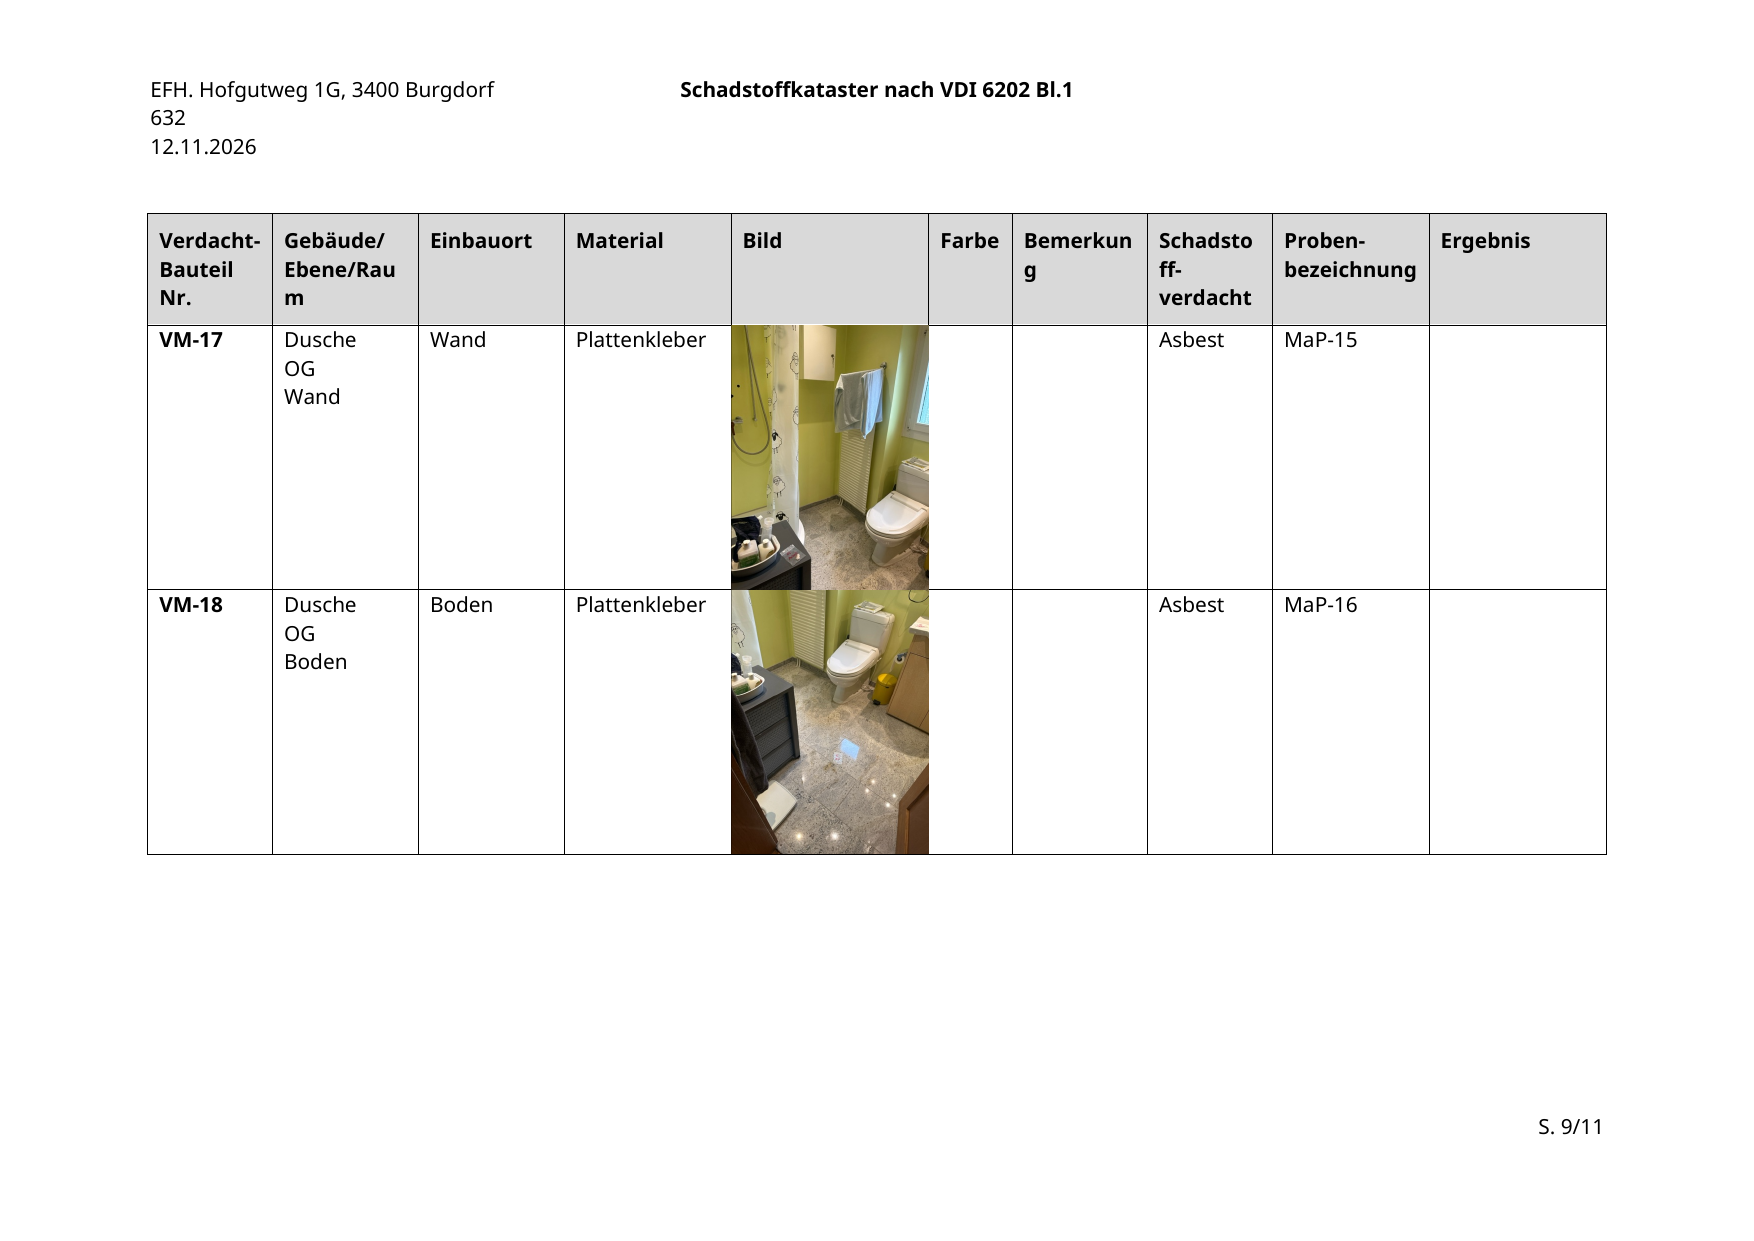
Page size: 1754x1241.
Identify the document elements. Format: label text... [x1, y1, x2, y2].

table_header Material [565, 214, 731, 324]
picture [731, 325, 929, 854]
table_cell [1013, 590, 1147, 854]
table_header Einbauort [419, 214, 564, 324]
table_cell [929, 590, 1012, 854]
table_cell VM-18 [148, 590, 272, 854]
table_cell [1013, 326, 1147, 589]
table_cell VM-17 [148, 326, 272, 589]
table_cell MaP-15 [1273, 326, 1429, 589]
table_cell Dusche OG Wand [273, 326, 418, 589]
table_header Schadstoff-verdacht [1148, 214, 1272, 324]
table_cell Asbest [1148, 326, 1272, 589]
table_cell MaP-16 [1273, 590, 1429, 854]
table_cell Wand [419, 326, 564, 589]
table_cell Boden [419, 590, 564, 854]
table_header Proben-bezeichnung [1273, 214, 1429, 324]
table_header Gebäude/ Ebene/Raum [273, 214, 418, 324]
table_cell [929, 326, 1012, 589]
table_cell Asbest [1148, 590, 1272, 854]
table_cell [1430, 590, 1606, 854]
table_header Bild [732, 214, 928, 324]
table_cell Dusche OG Boden [273, 590, 418, 854]
table_header Ergebnis [1430, 214, 1606, 324]
table_cell Plattenkleber [565, 326, 731, 589]
table_header Farbe [929, 214, 1012, 324]
table_header Verdacht-Bauteil Nr. [148, 214, 272, 324]
table_header Bemerkung [1013, 214, 1147, 324]
table_cell [1430, 326, 1606, 589]
table_cell Plattenkleber [565, 590, 731, 854]
